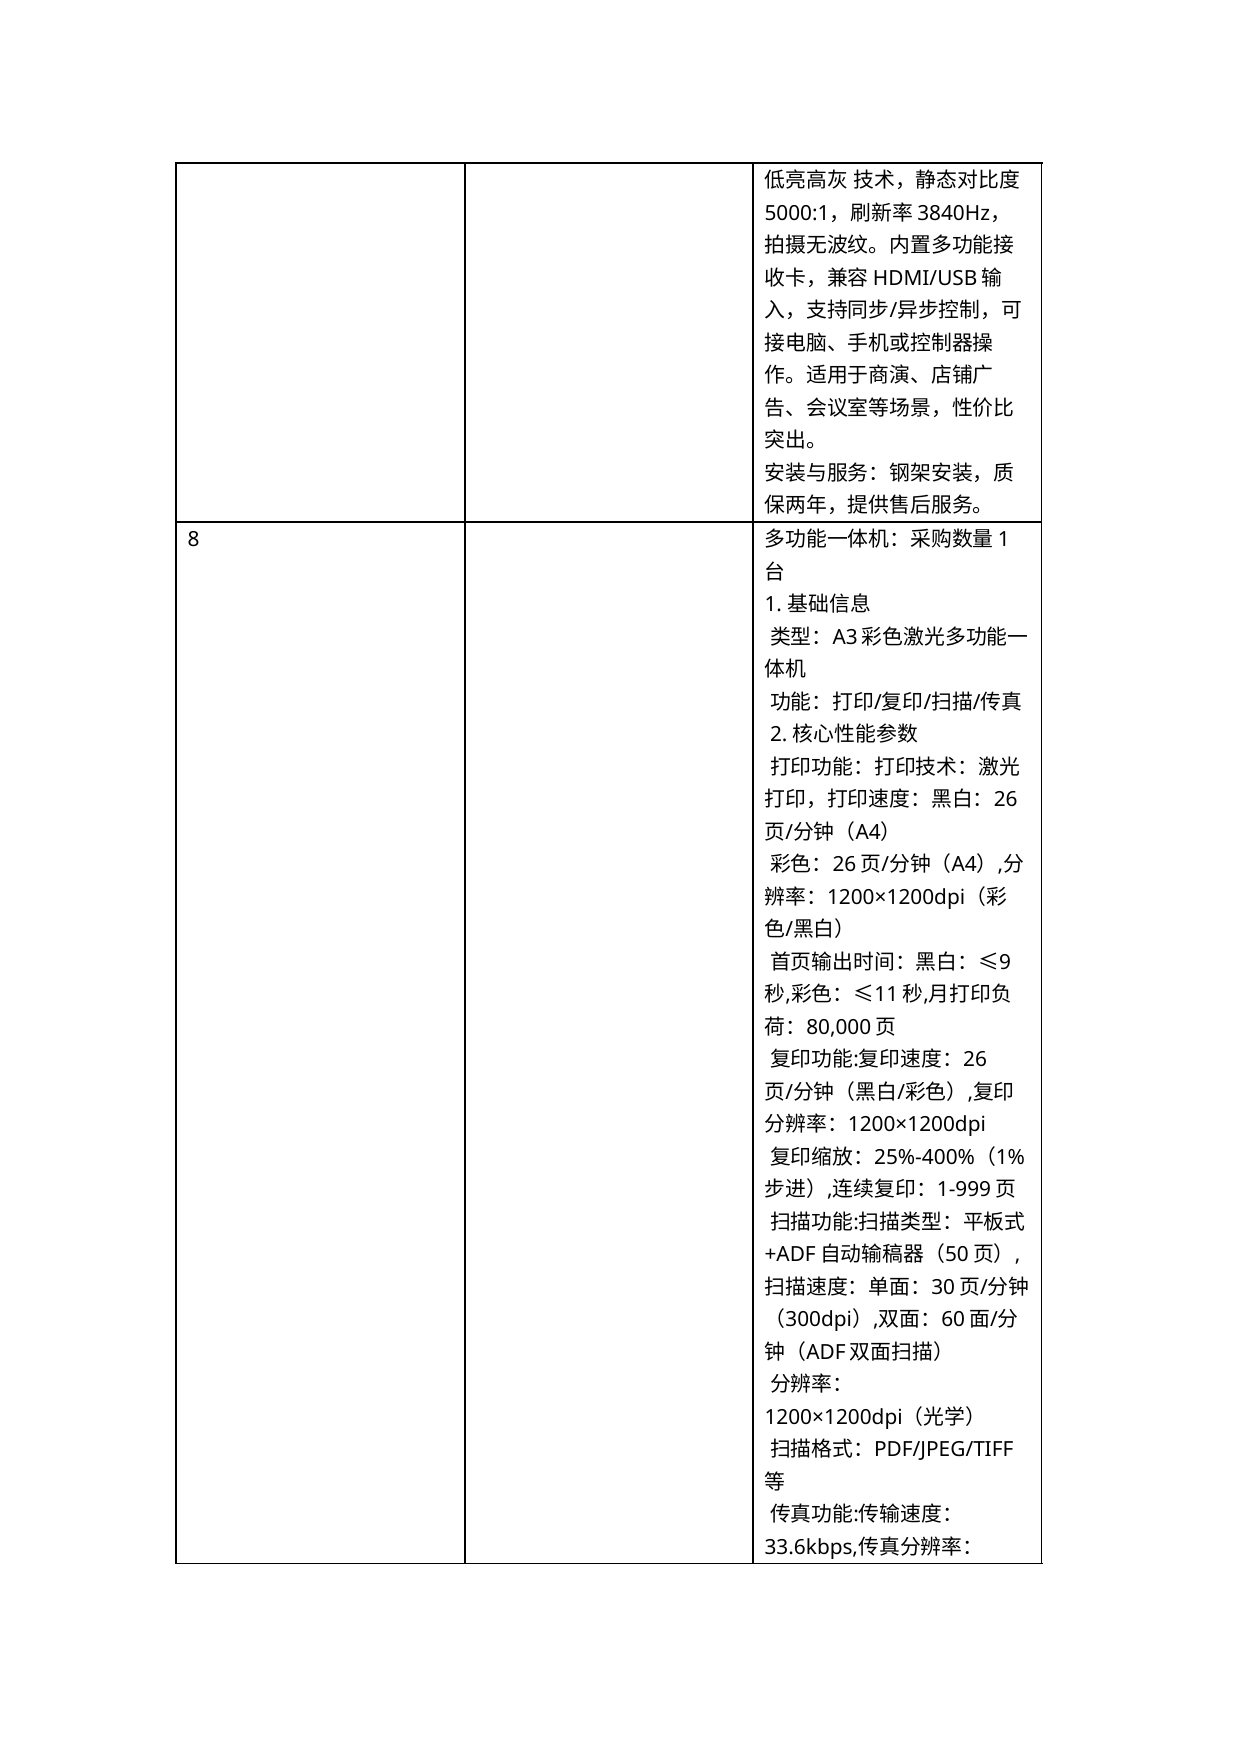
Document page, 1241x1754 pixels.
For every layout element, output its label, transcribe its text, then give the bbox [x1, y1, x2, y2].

table_cell ★ [466, 164, 752, 521]
table_cell 7 [177, 164, 464, 521]
table_cell [466, 523, 752, 1563]
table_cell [754, 164, 1041, 521]
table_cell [754, 523, 1041, 1563]
table_cell 8 [177, 523, 464, 1563]
